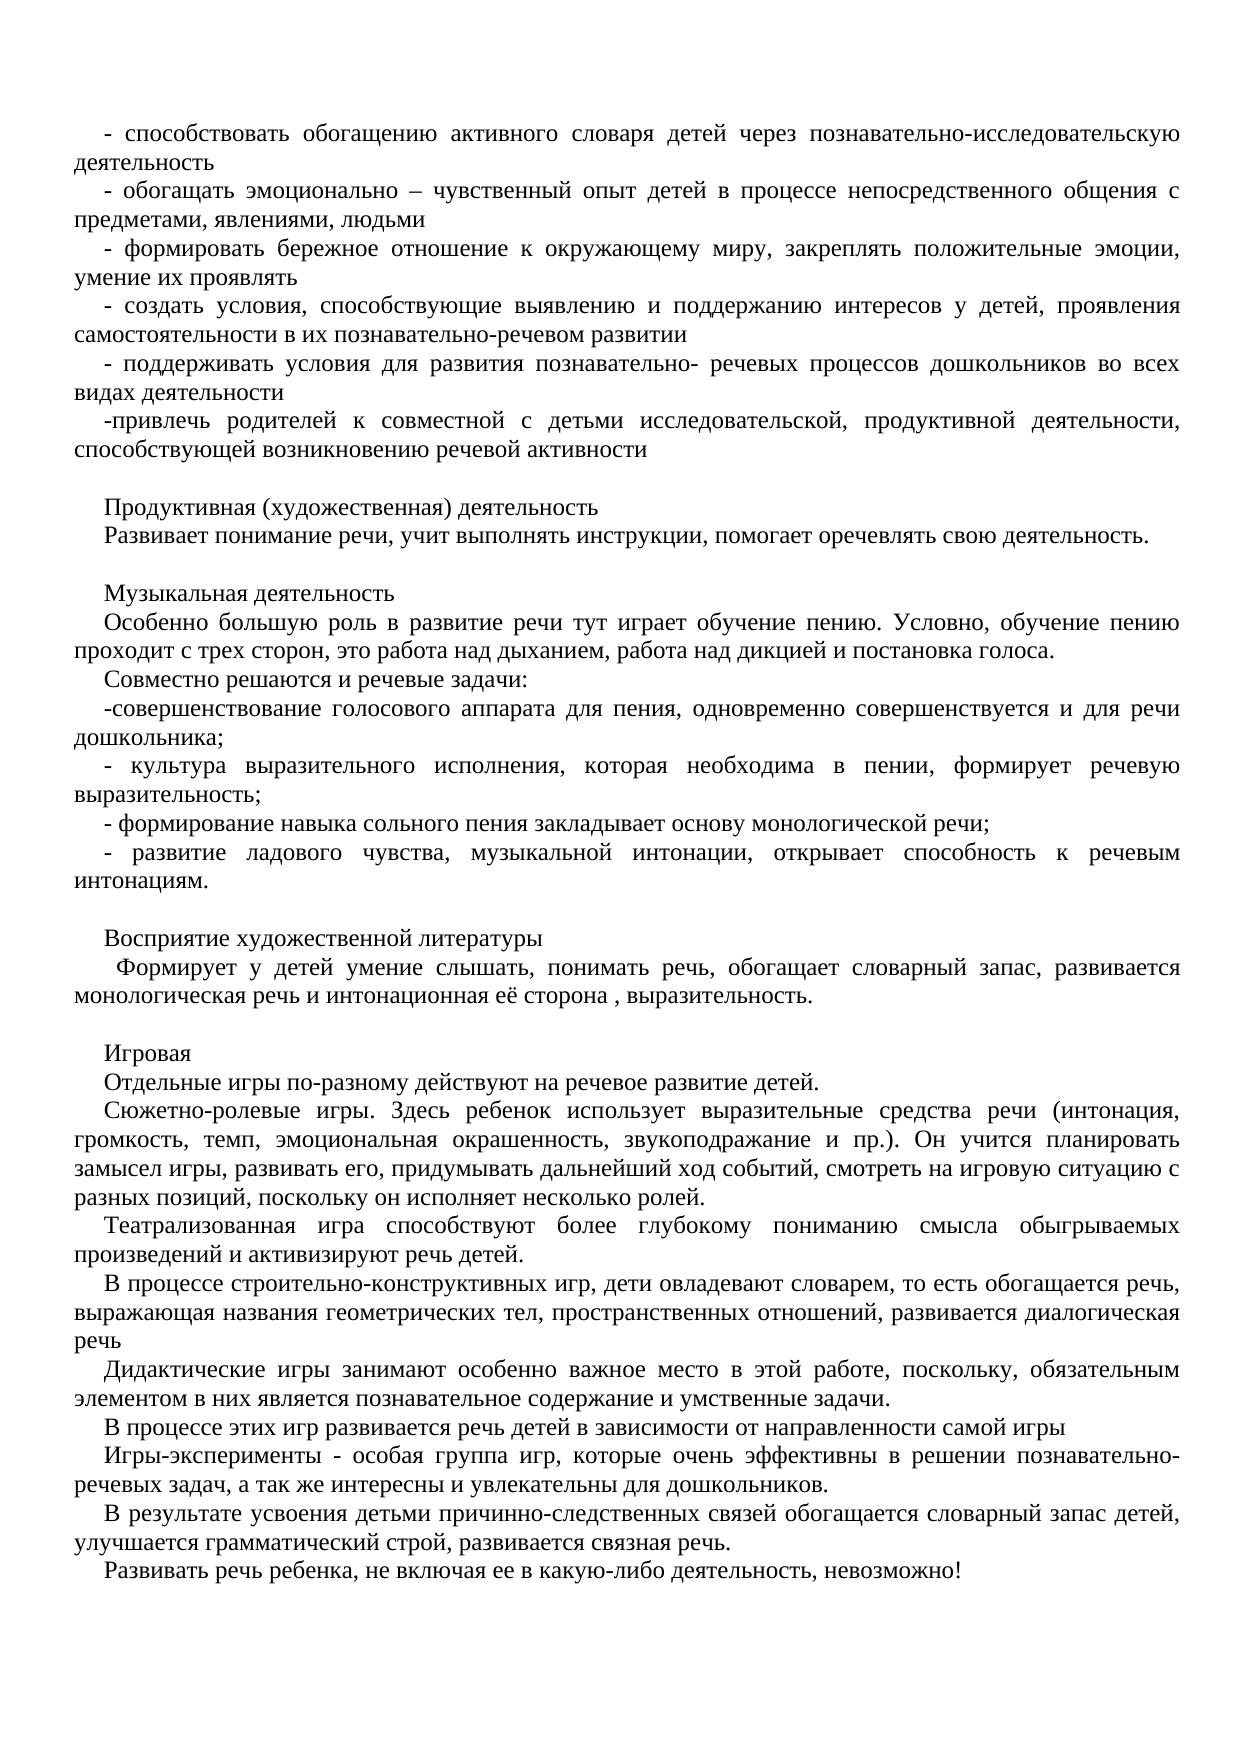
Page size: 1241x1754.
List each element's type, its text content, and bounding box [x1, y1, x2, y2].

text - формирование навыка сольного пения закладывает основу монологической речи; [74, 808, 1181, 837]
text Дидактические игры занимают особенно важное место в этой работе, поскольку, обязательным элементом в них является познавательное содержание и умственные задачи. [74, 1354, 1181, 1412]
text Восприятие художественной литературы [74, 923, 1181, 952]
text - формировать бережное отношение к окружающему миру, закреплять положительные эмоции, умение их проявлять [74, 233, 1181, 291]
text - создать условия, способствующие выявлению и поддержанию интересов у детей, проявления самостоятельности в их познавательно-речевом развитии [74, 291, 1181, 348]
text Отдельные игры по-разному действуют на речевое развитие детей. [74, 1067, 1181, 1096]
text -привлечь родителей к совместной с детьми исследовательской, продуктивной деятельности, способствующей возникновению речевой активности [74, 406, 1181, 463]
text Особенно большую роль в развитие речи тут играет обучение пению. Условно, обучение пению проходит с трех сторон, это работа над дыханием, работа над дикцией и постановка голоса. [74, 607, 1181, 664]
text - развитие ладового чувства, музыкальной интонации, открывает способность к речевым интонациям. [74, 837, 1181, 894]
text Совместно решаются и речевые задачи: [74, 664, 1181, 693]
text В результате усвоения детьми причинно-следственных связей обогащается словарный запас детей, улучшается грамматический строй, развивается связная речь. [74, 1498, 1181, 1556]
text - поддерживать условия для развития познавательно- речевых процессов дошкольников во всех видах деятельности [74, 348, 1181, 406]
text Игровая [74, 1038, 1181, 1067]
text Сюжетно-ролевые игры. Здесь ребенок использует выразительные средства речи (интонация, громкость, темп, эмоциональная окрашенность, звукоподражание и пр.). Он учится планировать замысел игры, развивать его, придумывать дальнейший ход событий, смотреть на игровую ситуацию с разных позиций, поскольку он исполняет несколько ролей. [74, 1096, 1181, 1211]
text Игры-эксперименты - особая группа игр, которые очень эффективны в решении познавательно-речевых задач, а так же интересны и увлекательны для дошкольников. [74, 1441, 1181, 1498]
text Формирует у детей умение слышать, понимать речь, обогащает словарный запас, развивается монологическая речь и интонационная её сторона , выразительность. [74, 952, 1181, 1009]
text - способствовать обогащению активного словаря детей через познавательно-исследовательскую деятельность [74, 118, 1181, 176]
text В процессе строительно-конструктивных игр, дети овладевают словарем, то есть обогащается речь, выражающая названия геометрических тел, пространственных отношений, развивается диалогическая речь [74, 1268, 1181, 1354]
text Музыкальная деятельность [74, 578, 1181, 607]
text -совершенствование голосового аппарата для пения, одновременно совершенствуется и для речи дошкольника; [74, 693, 1181, 751]
text - обогащать эмоционально – чувственный опыт детей в процессе непосредственного общения с предметами, явлениями, людьми [74, 176, 1181, 233]
text - культура выразительного исполнения, которая необходима в пении, формирует речевую выразительность; [74, 751, 1181, 808]
text Развивает понимание речи, учит выполнять инструкции, помогает оречевлять свою деятельность. [74, 521, 1181, 549]
text Развивать речь ребенка, не включая ее в какую-либо деятельность, невозможно! [74, 1556, 1181, 1584]
text Театрализованная игра способствуют более глубокому пониманию смысла обыгрываемых произведений и активизируют речь детей. [74, 1211, 1181, 1268]
text Продуктивная (художественная) деятельность [74, 492, 1181, 521]
text В процессе этих игр развивается речь детей в зависимости от направленности самой игры [74, 1412, 1181, 1441]
